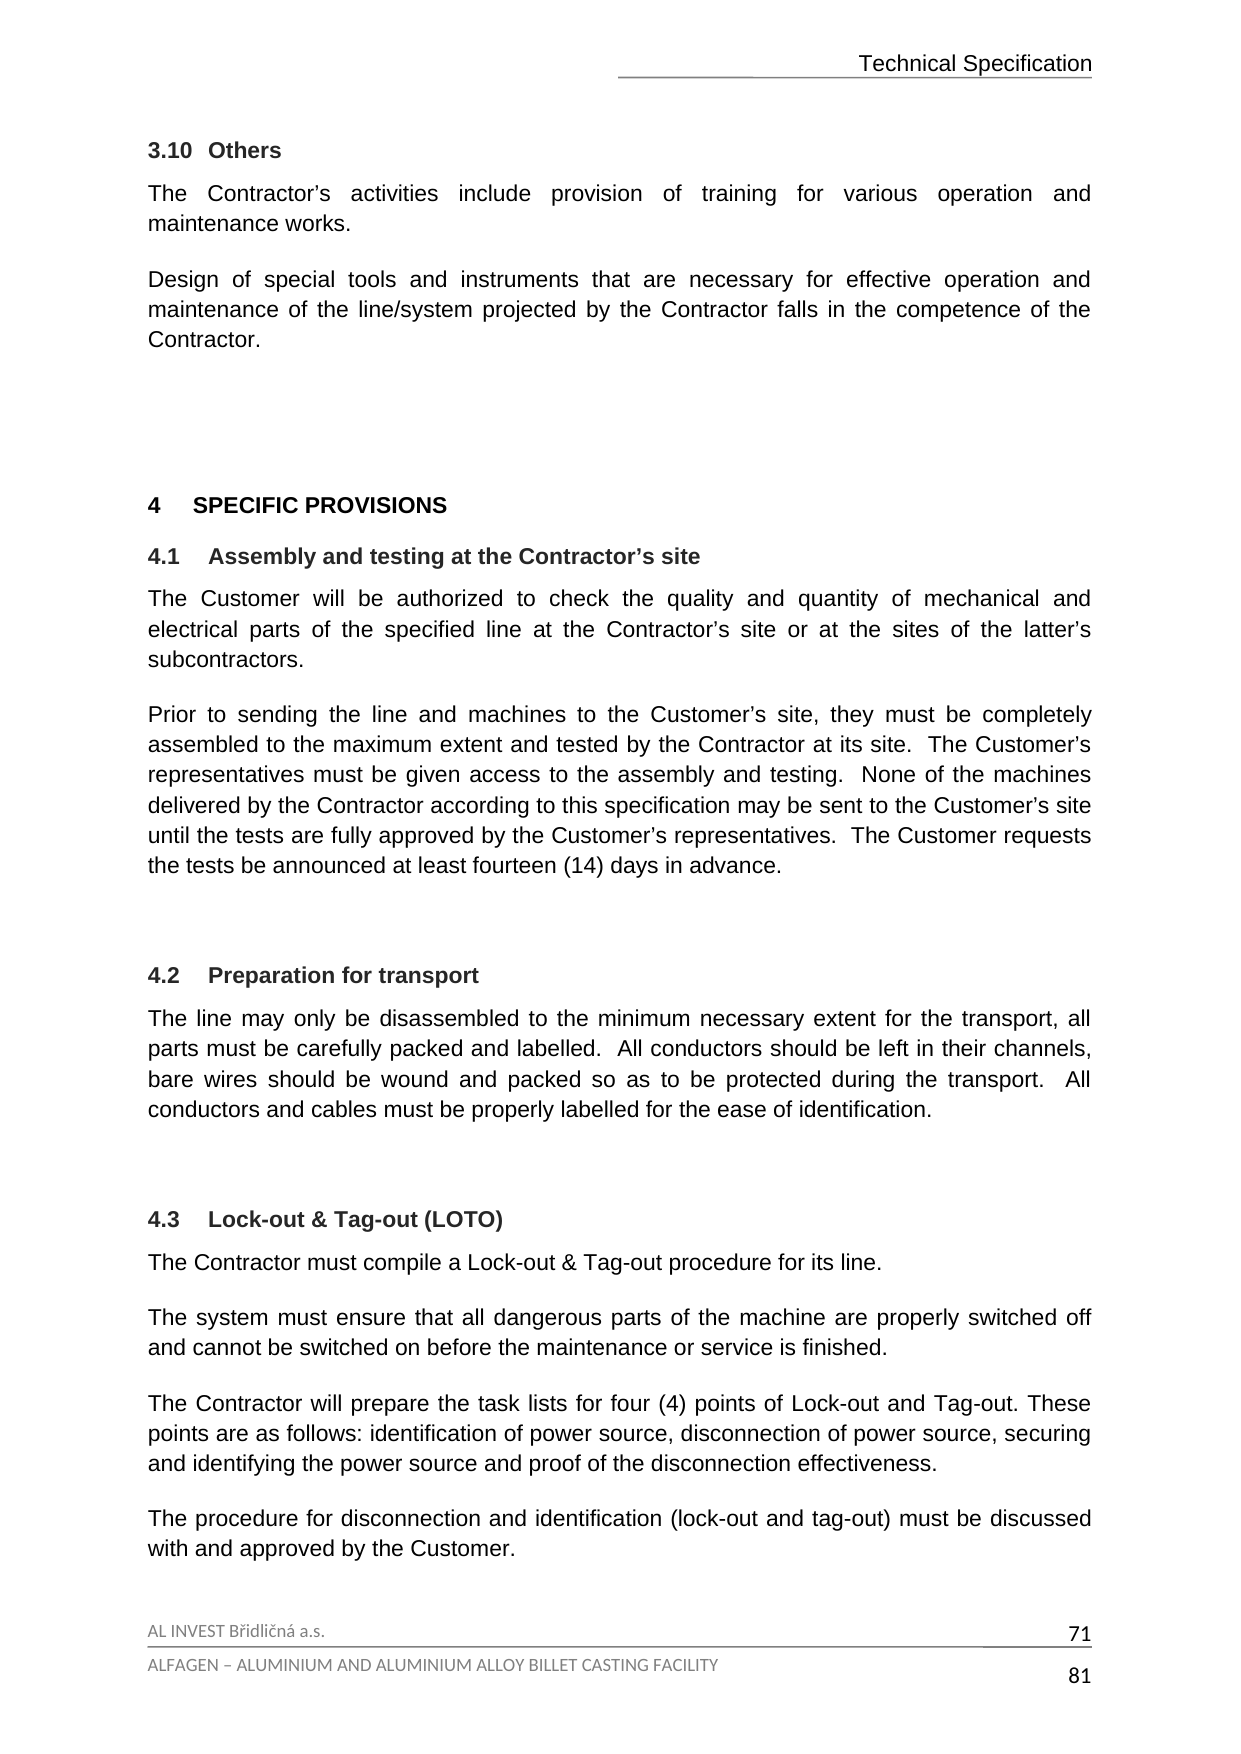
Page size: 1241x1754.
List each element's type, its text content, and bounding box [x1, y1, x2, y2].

text The Contractor must compile a Lock-out & Tag-out procedure for its line. [148, 1249, 1092, 1275]
text The Contractor will prepare the task lists for four (4) points of Lock-out and Tag-out. These points are as follows: identification of power source, disconnection of power source, securing and identifying the power source and proof of the disconnection effectiveness. [148, 1389, 1092, 1476]
text The procedure for disconnection and identification (lock-out and tag-out) must be discussed with and approved by the Customer. [148, 1505, 1092, 1562]
text Others [148, 137, 1092, 164]
text The system must ensure that all dangerous parts of the machine are properly switched off and cannot be switched on before the maintenance or service is finished. [148, 1304, 1092, 1361]
text Specific provisions [148, 492, 1092, 518]
text Design of special tools and instruments that are necessary for effective operation and maintenance of the line/system projected by the Contractor falls in the competence of the Contractor. [148, 266, 1092, 352]
text Preparation for transport [148, 962, 1092, 989]
text The Customer will be authorized to check the quality and quantity of mechanical and electrical parts of the specified line at the Contractor’s site or at the sites of the latter’s subcontractors. [148, 585, 1092, 672]
text Assembly and testing at the Contractor’s site [148, 543, 1092, 569]
text The line may only be disassembled to the minimum necessary extent for the transport, all parts must be carefully packed and labelled. All conductors should be left in their channels, bare wires should be wound and packed so as to be protected during the transport. All conductors and cables must be properly labelled for the ease of identification. [148, 1005, 1092, 1122]
text Lock-out & Tag-out (LOTO) [148, 1206, 1092, 1232]
text The Contractor’s activities include provision of training for various operation and maintenance works. [148, 180, 1092, 237]
text Prior to sending the line and machines to the Customer’s site, they must be completely assembled to the maximum extent and tested by the Contractor at its site. The Customer’s representatives must be given access to the assembly and testing. None of the machines delivered by the Contractor according to this specification may be sent to the Customer’s site until the tests are fully approved by the Customer’s representatives. The Customer requests the tests be announced at least fourteen (14) days in advance. [148, 701, 1092, 878]
